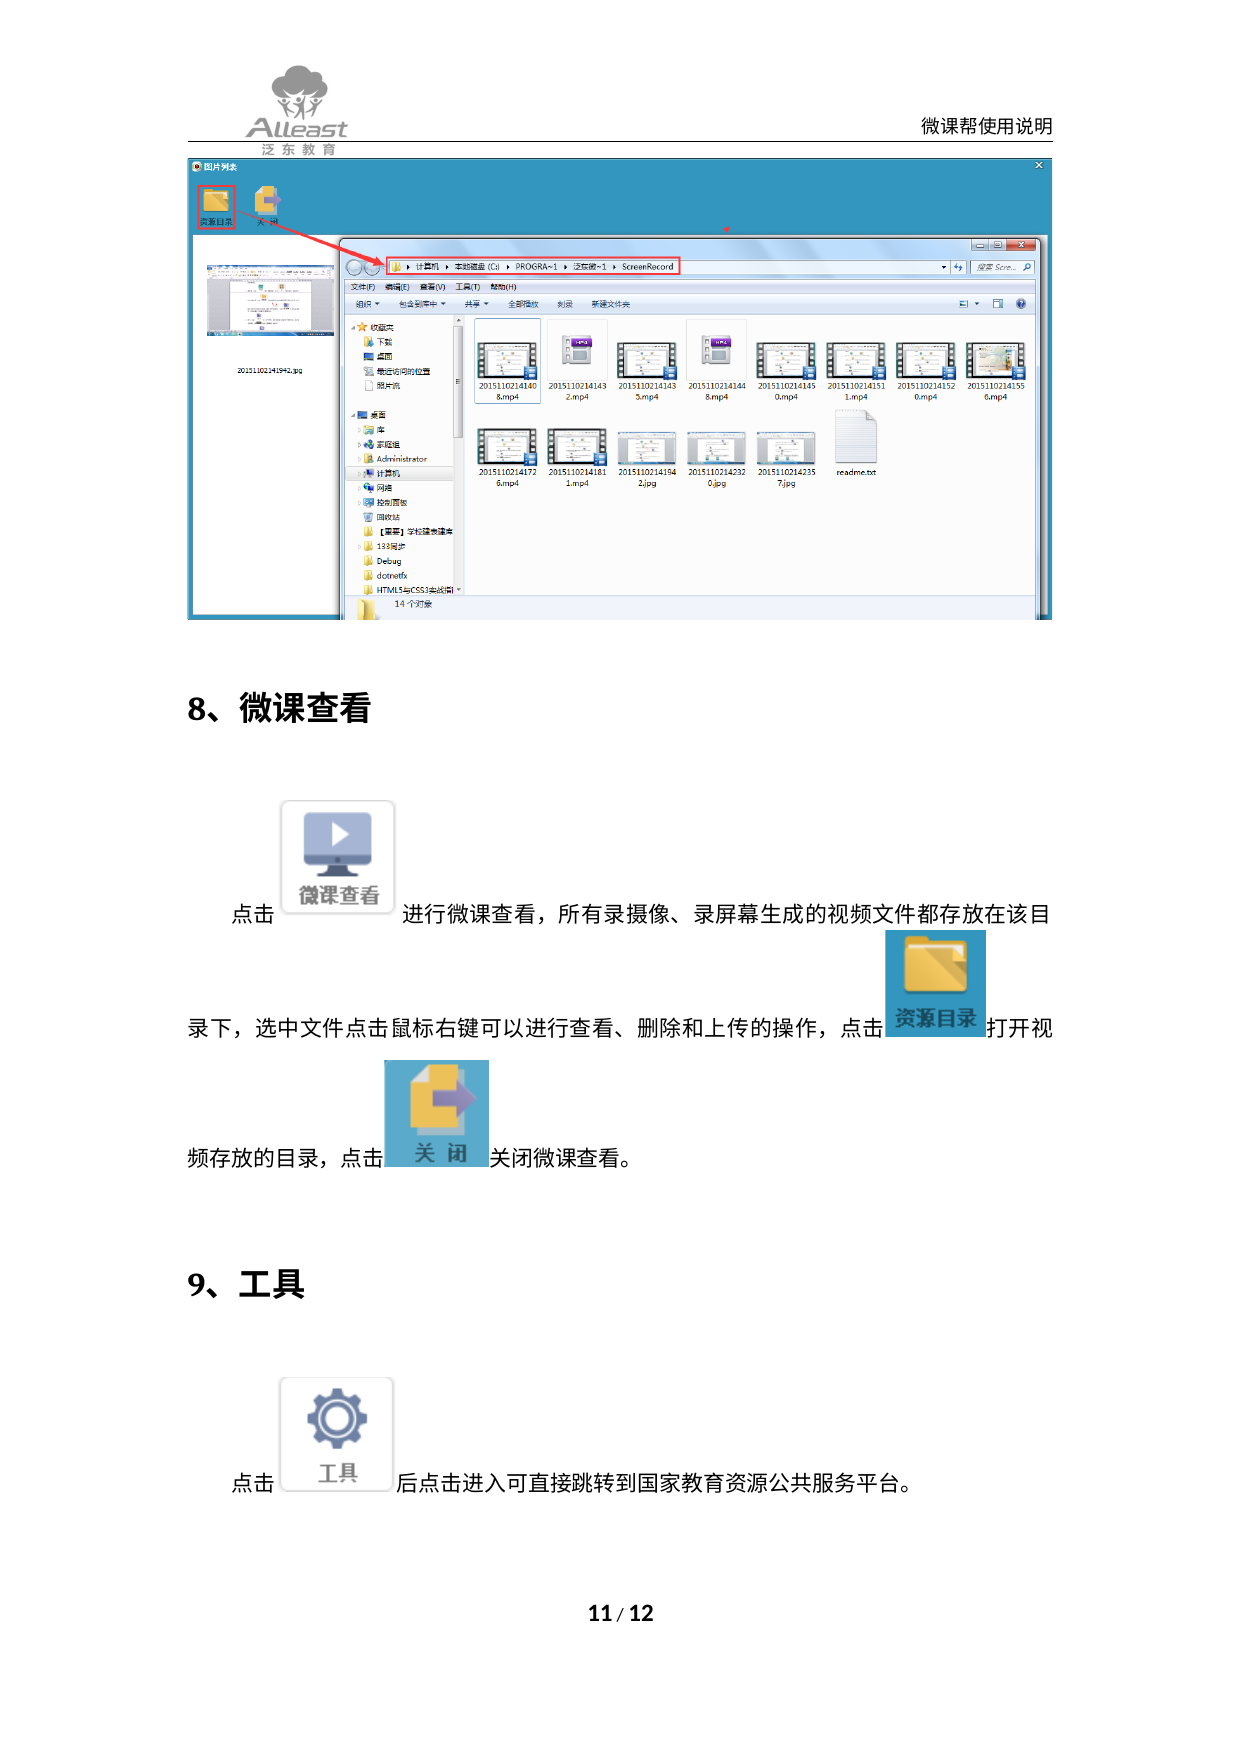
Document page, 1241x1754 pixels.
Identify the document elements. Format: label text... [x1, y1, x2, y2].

picture [187, 142, 1053, 620]
list 点击进行微课查看，所有录摄像、录屏幕生成的视频文件都存放在该目录下，选中文件点击鼠标右键可以进行查看、删除和上传的操作，点击打开视频存放的目录，点击关闭微课查看。 [187, 800, 1053, 1190]
picture [384, 1060, 489, 1167]
subtitle 8、微课查看 [187, 673, 1053, 738]
picture [275, 1377, 397, 1492]
picture [885, 930, 986, 1037]
picture [276, 800, 403, 922]
picture [238, 54, 357, 141]
subtitle 9、工具 [187, 1250, 1053, 1315]
list 点击后点击进入可直接跳转到国家教育资源公共服务平台。 [187, 1377, 1053, 1507]
